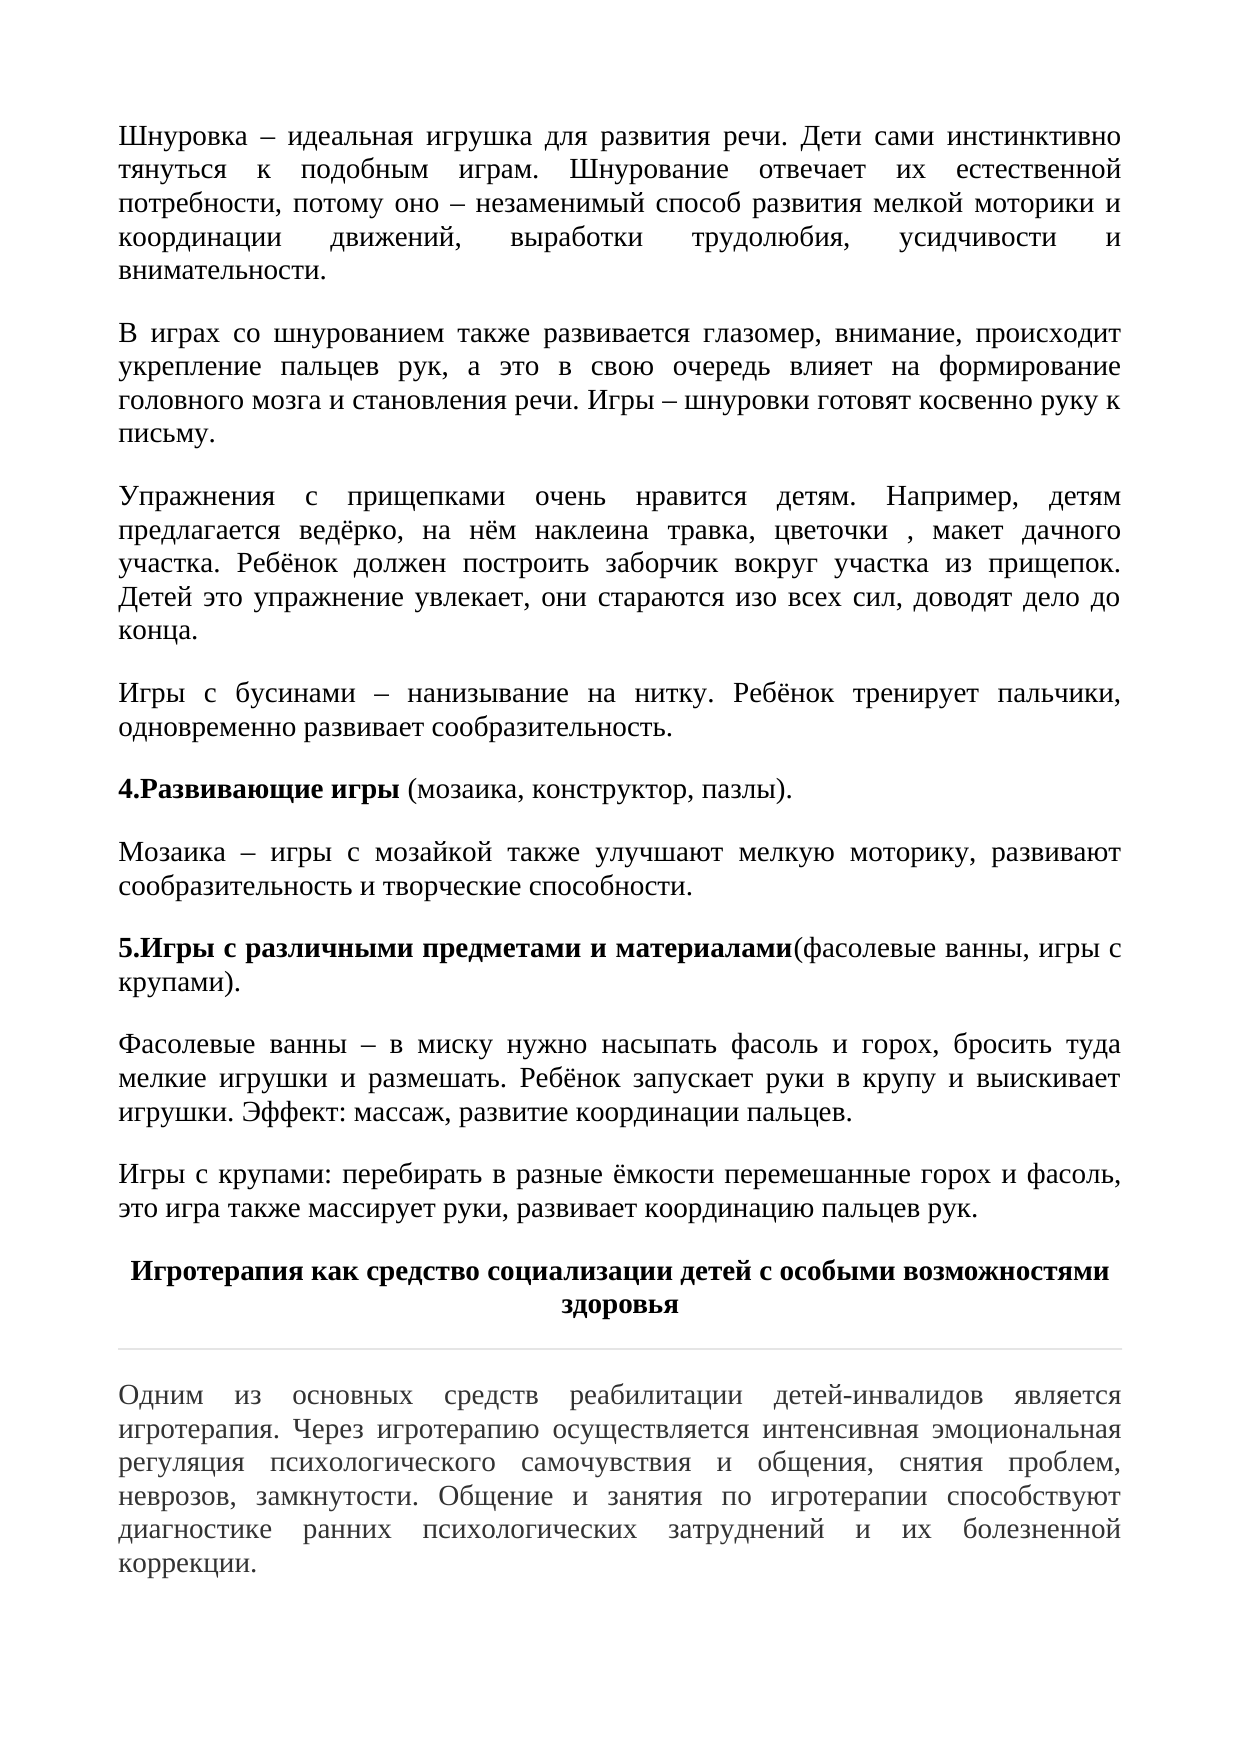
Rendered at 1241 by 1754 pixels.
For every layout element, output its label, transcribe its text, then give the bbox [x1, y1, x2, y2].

text Фасолевые ванны – в миску нужно насыпать фасоль и горох, бросить туда мелкие игрушки и размешать. Ребёнок запускает руки в крупу и выискивает игрушки. Эффект: массаж, развитие координации пальцев. [118, 1123, 1122, 1223]
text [118, 1446, 1122, 1608]
text 3.Работа с использованием «бросового материала» (шнуровок, прищепок, бусинок разного размера, пуговиц). [118, 118, 1122, 185]
text Игротерапия как средство социализации детей с особыми возможностями здоровья [118, 1349, 1122, 1416]
text В играх со шнурованием также развивается глазомер, внимание, происходит укрепление пальцев рук, а это в свою очередь влияет на формирование головного мозга и становления речи. Игры – шнуровки готовят косвенно руку к письму. [118, 411, 1122, 545]
text Игры с бусинами – нанизывание на нитку. Ребёнок тренирует пальчики, одновременно развивает сообразительность. [118, 771, 1122, 838]
text Мозаика – игры с мозайкой также улучшают мелкую моторику, развивают сообразительность и творческие способности. [118, 930, 1122, 997]
text 4.Развивающие игры (мозаика, конструктор, пазлы). [118, 868, 1122, 901]
text 5.Игры с различными предметами и материалами(фасолевые ванны, игры с крупами). [118, 1027, 1122, 1094]
text Шнуровка – идеальная игрушка для развития речи. Дети сами инстинктивно тянуться к подобным играм. Шнурование отвечает их естественной потребности, потому оно – незаменимый способ развития мелкой моторики и координации движений, выработки трудолюбия, усидчивости и внимательности. [118, 214, 1122, 382]
text Упражнения с прищепками очень нравится детям. Например, детям предлагается ведёрко, на нём наклеина травка, цветочки , макет дачного участка. Ребёнок должен построить заборчик вокруг участка из прищепок. Детей это упражнение увлекает, они стараются изо всех сил, доводят дело до конца. [118, 574, 1122, 742]
text Игры с крупами: перебирать в разные ёмкости перемешанные горох и фасоль, это игра также массирует руки, развивает координацию пальцев рук. [118, 1253, 1122, 1320]
